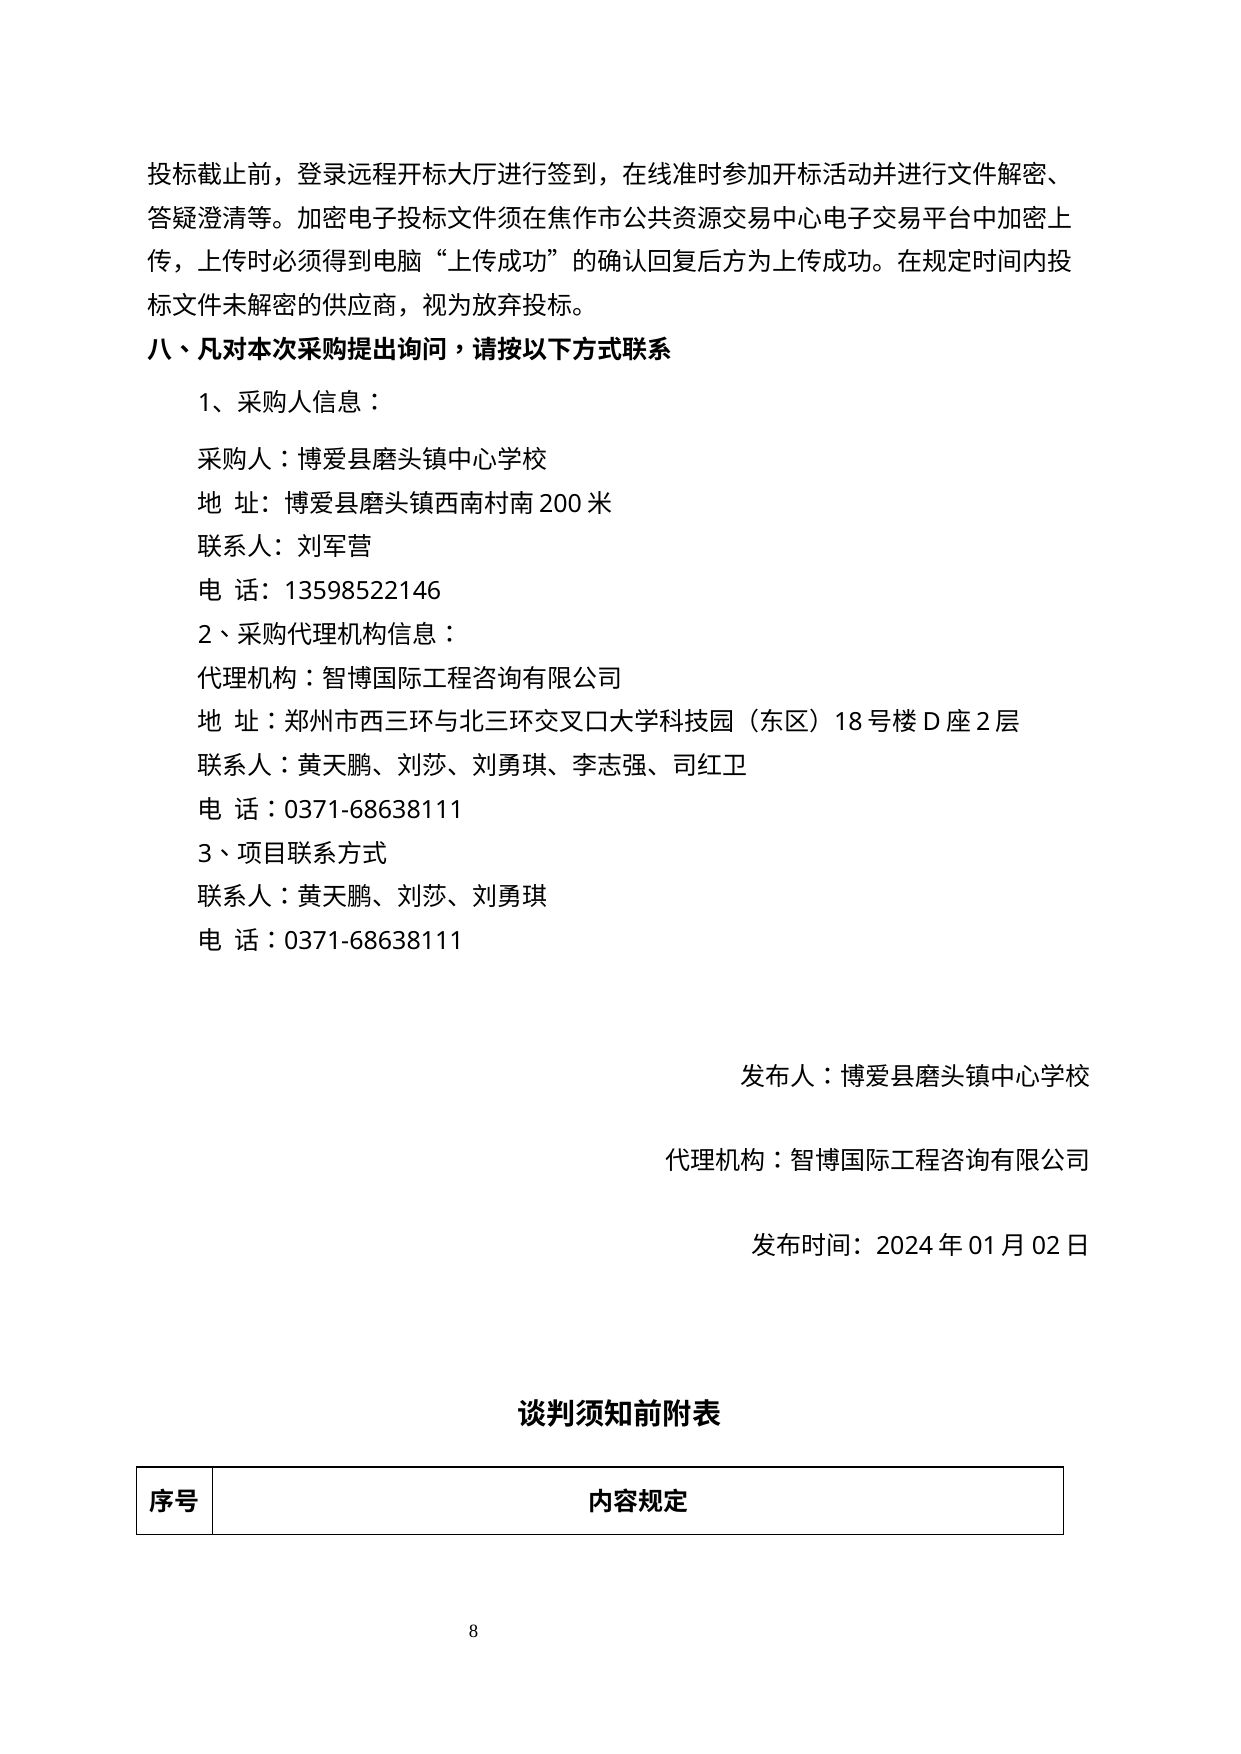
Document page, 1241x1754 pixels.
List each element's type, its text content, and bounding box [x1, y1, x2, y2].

text 电 话：0371-68638111 [148, 783, 1090, 827]
text 采购人：博爱县磨头镇中心学校 [148, 433, 1090, 477]
text 电 话：13598522146 [148, 564, 1090, 608]
subtitle 谈判须知前附表 [148, 1379, 1090, 1445]
text 1、采购人信息： [148, 367, 1090, 433]
text 八、凡对本次采购提出询问，请按以下方式联系 [148, 323, 1090, 367]
table_header 内容规定 [213, 1468, 1063, 1534]
text 联系人：黄天鹏、刘莎、刘勇琪 [148, 871, 1090, 914]
text 代理机构：智博国际工程咨询有限公司 [148, 652, 1090, 696]
text 发布时间：2024年01月02日 [148, 1210, 1090, 1276]
text 发布人：博爱县磨头镇中心学校 [148, 1041, 1090, 1108]
text 联系人：黄天鹏、刘莎、刘勇琪、李志强、司红卫 [148, 739, 1090, 783]
table_header 序号 [137, 1468, 212, 1534]
text 代理机构：智博国际工程咨询有限公司 [148, 1126, 1090, 1192]
text 3、项目联系方式 [148, 827, 1090, 871]
text 联系人：刘军营 [148, 521, 1090, 564]
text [148, 148, 1090, 323]
text 地 址：郑州市西三环与北三环交叉口大学科技园（东区）18号楼D座2层 [148, 696, 1090, 739]
text 地 址：博爱县磨头镇西南村南200米 [148, 477, 1090, 521]
text 2、采购代理机构信息： [148, 608, 1090, 652]
text 电 话：0371-68638111 [148, 914, 1090, 958]
